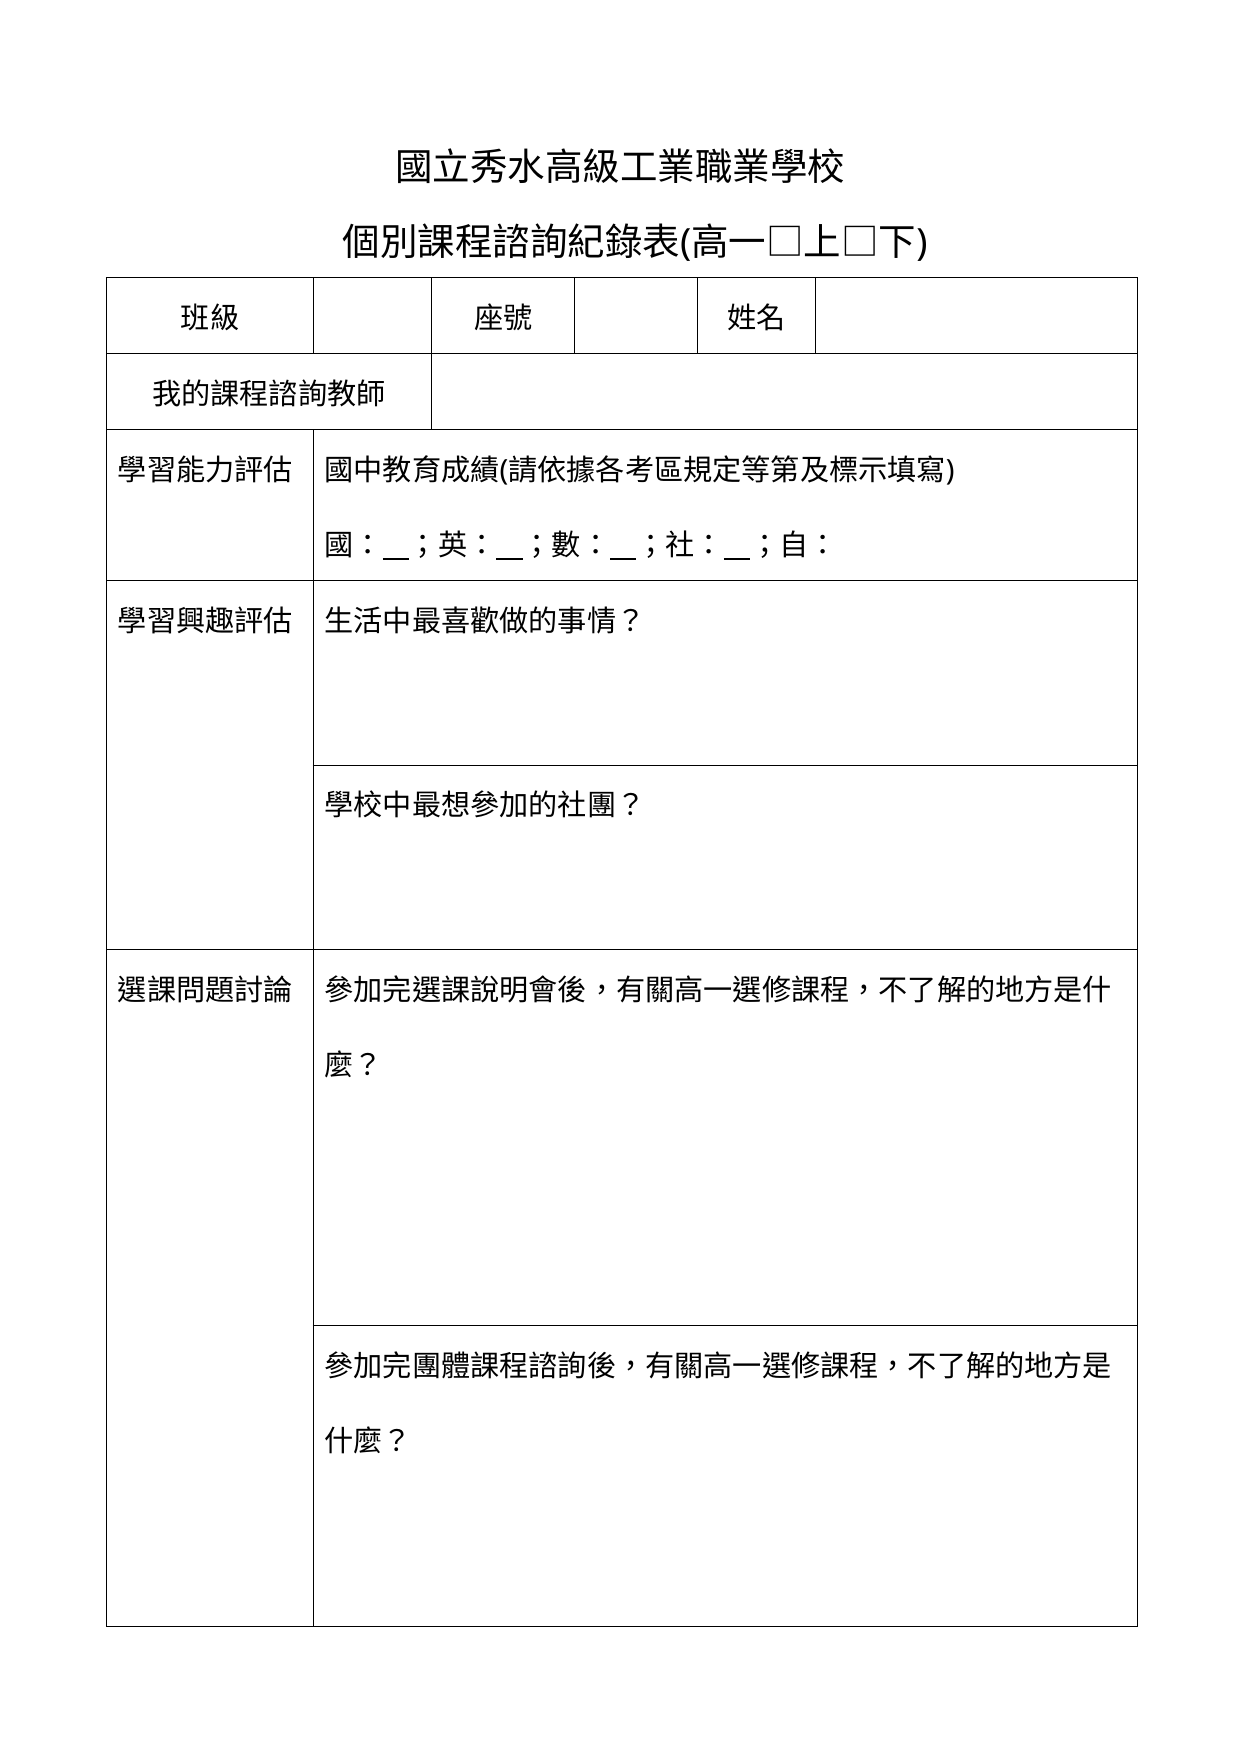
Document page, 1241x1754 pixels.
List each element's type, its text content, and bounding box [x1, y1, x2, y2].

table_header [816, 278, 1137, 353]
table_cell 生活中最喜歡做的事情？ [314, 581, 1137, 764]
table_header 姓名 [698, 278, 815, 353]
table_cell 參加完選課說明會後，有關高一選修課程，不了解的地方是什麼？ [314, 950, 1137, 1325]
table_header [575, 278, 697, 353]
table_cell 學校中最想參加的社團？ [314, 766, 1137, 949]
table_cell 選課問題討論 [107, 950, 313, 1626]
table_cell [432, 354, 1137, 429]
text 國立秀水高級工業職業學校 [148, 127, 1092, 202]
table_cell 我的課程諮詢教師 [107, 354, 431, 429]
text 個別課程諮詢紀錄表(高一□上□下) [148, 202, 1092, 277]
table_header 座號 [432, 278, 574, 353]
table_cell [314, 1326, 1137, 1626]
table_cell 學習興趣評估 [107, 581, 313, 949]
table_header 班級 [107, 278, 313, 353]
table_header [314, 278, 431, 353]
table_cell 國中教育成績(請依據各考區規定等第及標示填寫) 國： ；英： ；數： ；社： ；自： [314, 430, 1137, 580]
table_cell 學習能力評估 [107, 430, 313, 580]
